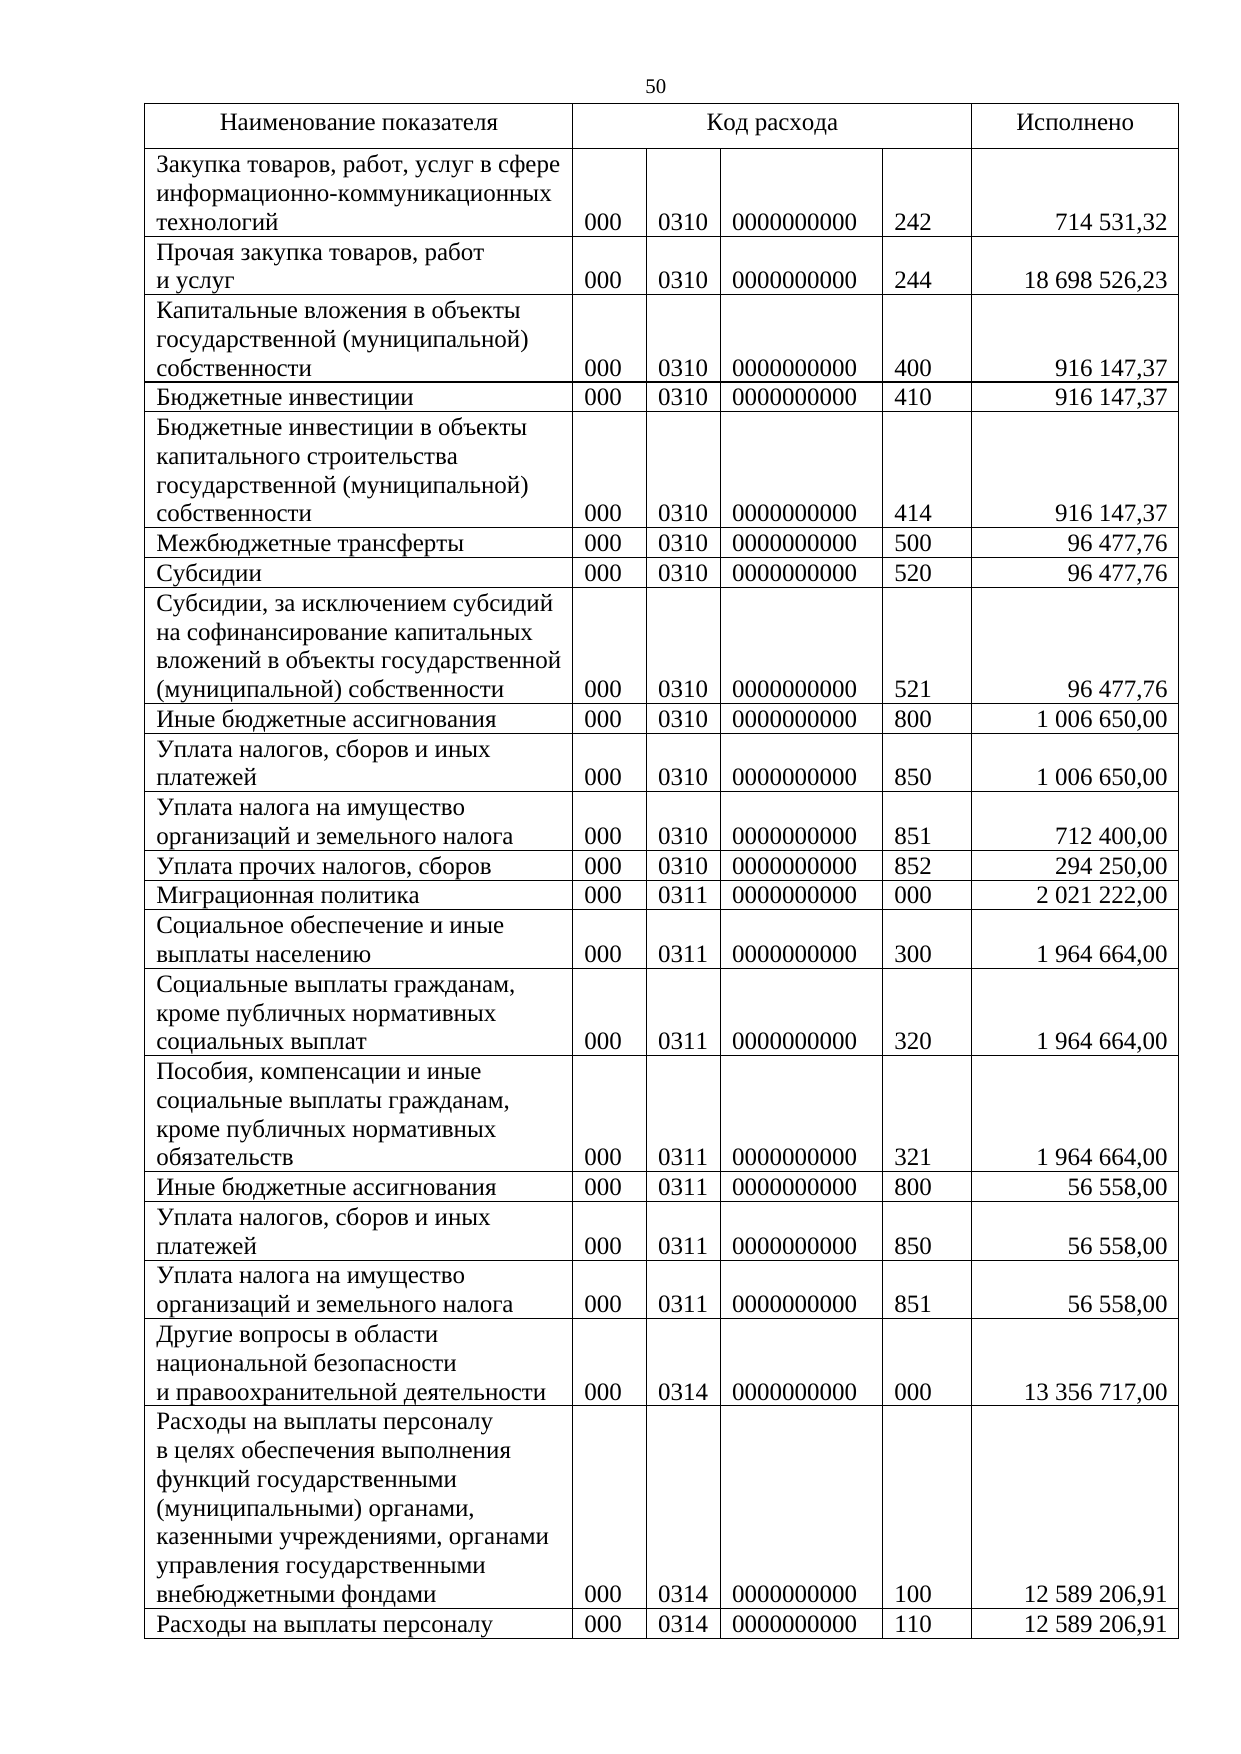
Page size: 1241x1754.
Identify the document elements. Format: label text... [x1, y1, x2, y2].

table_cell 712 400,00 [972, 792, 1178, 850]
table_cell 0310 [647, 704, 720, 733]
table_cell 244 [883, 237, 971, 294]
table_cell 0314 [647, 1319, 720, 1405]
table_cell 0311 [647, 1261, 720, 1318]
table_cell 0310 [647, 412, 720, 527]
table_cell 13 356 717,00 [972, 1319, 1178, 1405]
table_cell 0314 [647, 1406, 720, 1608]
table_cell 000 [573, 792, 646, 850]
table_cell 294 250,00 [972, 851, 1178, 879]
table_cell Пособия, компенсации и иные социальные выплаты гражданам, кроме публичных нормативных обязательств [145, 1056, 572, 1171]
table_cell Иные бюджетные ассигнования [145, 704, 572, 733]
table_header Исполнено [972, 104, 1178, 148]
table_cell 000 [883, 1319, 971, 1405]
table_cell 916 147,37 [972, 412, 1178, 527]
table_cell 12 589 206,91 [972, 1609, 1178, 1637]
table_cell 000 [573, 237, 646, 294]
table_cell Бюджетные инвестиции в объекты капитального строительства государственной (муниципальной) собственности [145, 412, 572, 527]
table_cell Социальные выплаты гражданам, кроме публичных нормативных социальных выплат [145, 969, 572, 1055]
table_cell 1 006 650,00 [972, 704, 1178, 733]
table_cell 0310 [647, 237, 720, 294]
table_cell 0000000000 [721, 969, 882, 1055]
table_cell 000 [573, 1202, 646, 1259]
table_cell 0000000000 [721, 851, 882, 879]
table_cell 2 021 222,00 [972, 881, 1178, 909]
table_header Код расхода [573, 104, 971, 148]
table_cell 0000000000 [721, 558, 882, 587]
table_cell 000 [573, 1609, 646, 1637]
table_cell 56 558,00 [972, 1261, 1178, 1318]
table_cell 0310 [647, 528, 720, 557]
table_cell 0000000000 [721, 1609, 882, 1637]
table_cell 0000000000 [721, 1172, 882, 1201]
table_cell 242 [883, 149, 971, 236]
table_cell 714 531,32 [972, 149, 1178, 236]
table_cell 0311 [647, 1202, 720, 1259]
table_cell Уплата налогов, сборов и иных платежей [145, 1202, 572, 1259]
table_cell Расходы на выплаты персоналу в целях обеспечения выполнения функций государственными (муниципальными) органами, казенными учреждениями, органами управления государственными внебюджетными фондами [145, 1406, 572, 1608]
table_cell 0000000000 [721, 1319, 882, 1405]
table_cell Межбюджетные трансферты [145, 528, 572, 557]
table_cell 321 [883, 1056, 971, 1171]
table_cell 000 [573, 881, 646, 909]
table_cell 0000000000 [721, 383, 882, 411]
table_cell 0000000000 [721, 1056, 882, 1171]
table_cell 0310 [647, 792, 720, 850]
table_cell 000 [573, 704, 646, 733]
table_cell Уплата налогов, сборов и иных платежей [145, 734, 572, 791]
table_cell Прочая закупка товаров, работ и услуг [145, 237, 572, 294]
table_cell 0310 [647, 558, 720, 587]
table_cell 000 [573, 588, 646, 703]
table_cell 0311 [647, 1056, 720, 1171]
table_cell 521 [883, 588, 971, 703]
table_cell 800 [883, 1172, 971, 1201]
table_cell 100 [883, 1406, 971, 1608]
table_cell 000 [573, 1261, 646, 1318]
table_cell Уплата налога на имущество организаций и земельного налога [145, 1261, 572, 1318]
table_cell 000 [573, 558, 646, 587]
table_cell Субсидии [145, 558, 572, 587]
table_cell 000 [573, 910, 646, 968]
table_cell 0000000000 [721, 1202, 882, 1259]
table_cell 916 147,37 [972, 383, 1178, 411]
table_cell 110 [883, 1609, 971, 1637]
table_cell 320 [883, 969, 971, 1055]
table_cell 850 [883, 1202, 971, 1259]
table_cell 12 589 206,91 [972, 1406, 1178, 1608]
table_cell 0310 [647, 588, 720, 703]
table_cell 000 [573, 383, 646, 411]
table_cell 0310 [647, 383, 720, 411]
table_cell 1 964 664,00 [972, 1056, 1178, 1171]
table_cell 0314 [647, 1609, 720, 1637]
table_cell Иные бюджетные ассигнования [145, 1172, 572, 1201]
table_cell 852 [883, 851, 971, 879]
table_cell 0311 [647, 881, 720, 909]
table_cell Уплата прочих налогов, сборов [145, 851, 572, 879]
table_cell 0310 [647, 734, 720, 791]
table_cell 414 [883, 412, 971, 527]
table_cell Капитальные вложения в объекты государственной (муниципальной) собственности [145, 295, 572, 381]
table_cell 000 [573, 1172, 646, 1201]
table_cell 0000000000 [721, 1261, 882, 1318]
table_cell Другие вопросы в области национальной безопасности и правоохранительной деятельности [145, 1319, 572, 1405]
table_cell 0000000000 [721, 734, 882, 791]
table_cell 96 477,76 [972, 528, 1178, 557]
table_cell 000 [573, 734, 646, 791]
table_cell 400 [883, 295, 971, 381]
table_cell 96 477,76 [972, 588, 1178, 703]
table_cell 1 006 650,00 [972, 734, 1178, 791]
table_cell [145, 1609, 572, 1637]
table_cell 0000000000 [721, 588, 882, 703]
table_cell 0000000000 [721, 881, 882, 909]
table_cell Бюджетные инвестиции [145, 383, 572, 411]
table_cell 0000000000 [721, 237, 882, 294]
table_cell 851 [883, 1261, 971, 1318]
table_header Наименование показателя [145, 104, 572, 148]
table_cell 000 [883, 881, 971, 909]
table_cell 520 [883, 558, 971, 587]
table_cell 000 [573, 1406, 646, 1608]
table_cell 1 964 664,00 [972, 969, 1178, 1055]
table_cell 0000000000 [721, 149, 882, 236]
table_cell 300 [883, 910, 971, 968]
table_cell 0000000000 [721, 295, 882, 381]
table_cell 56 558,00 [972, 1202, 1178, 1259]
table_cell Субсидии, за исключением субсидий на софинансирование капитальных вложений в объекты государственной (муниципальной) собственности [145, 588, 572, 703]
table_cell 500 [883, 528, 971, 557]
table_cell 0000000000 [721, 412, 882, 527]
table_cell 0000000000 [721, 1406, 882, 1608]
table_cell 850 [883, 734, 971, 791]
table_cell Социальное обеспечение и иные выплаты населению [145, 910, 572, 968]
table_cell 0000000000 [721, 704, 882, 733]
table_cell 18 698 526,23 [972, 237, 1178, 294]
table_cell 0311 [647, 910, 720, 968]
table_cell 000 [573, 412, 646, 527]
table_cell 000 [573, 295, 646, 381]
table_cell 96 477,76 [972, 558, 1178, 587]
table_cell 0311 [647, 969, 720, 1055]
table_cell 000 [573, 851, 646, 879]
table_cell 000 [573, 969, 646, 1055]
table_cell 851 [883, 792, 971, 850]
table_cell 000 [573, 1056, 646, 1171]
table_cell 000 [573, 528, 646, 557]
table_cell 0311 [647, 1172, 720, 1201]
table_cell 0000000000 [721, 910, 882, 968]
table_cell 0310 [647, 149, 720, 236]
table_cell Закупка товаров, работ, услуг в сфере информационно-коммуникационных технологий [145, 149, 572, 236]
table_cell 0000000000 [721, 792, 882, 850]
table_cell 916 147,37 [972, 295, 1178, 381]
table_cell 56 558,00 [972, 1172, 1178, 1201]
table_cell 800 [883, 704, 971, 733]
table_cell 000 [573, 149, 646, 236]
table_cell Уплата налога на имущество организаций и земельного налога [145, 792, 572, 850]
table_cell 0310 [647, 851, 720, 879]
table_cell 1 964 664,00 [972, 910, 1178, 968]
table_cell 0310 [647, 295, 720, 381]
table_cell Миграционная политика [145, 881, 572, 909]
table_cell 0000000000 [721, 528, 882, 557]
table_cell 410 [883, 383, 971, 411]
table_cell 000 [573, 1319, 646, 1405]
